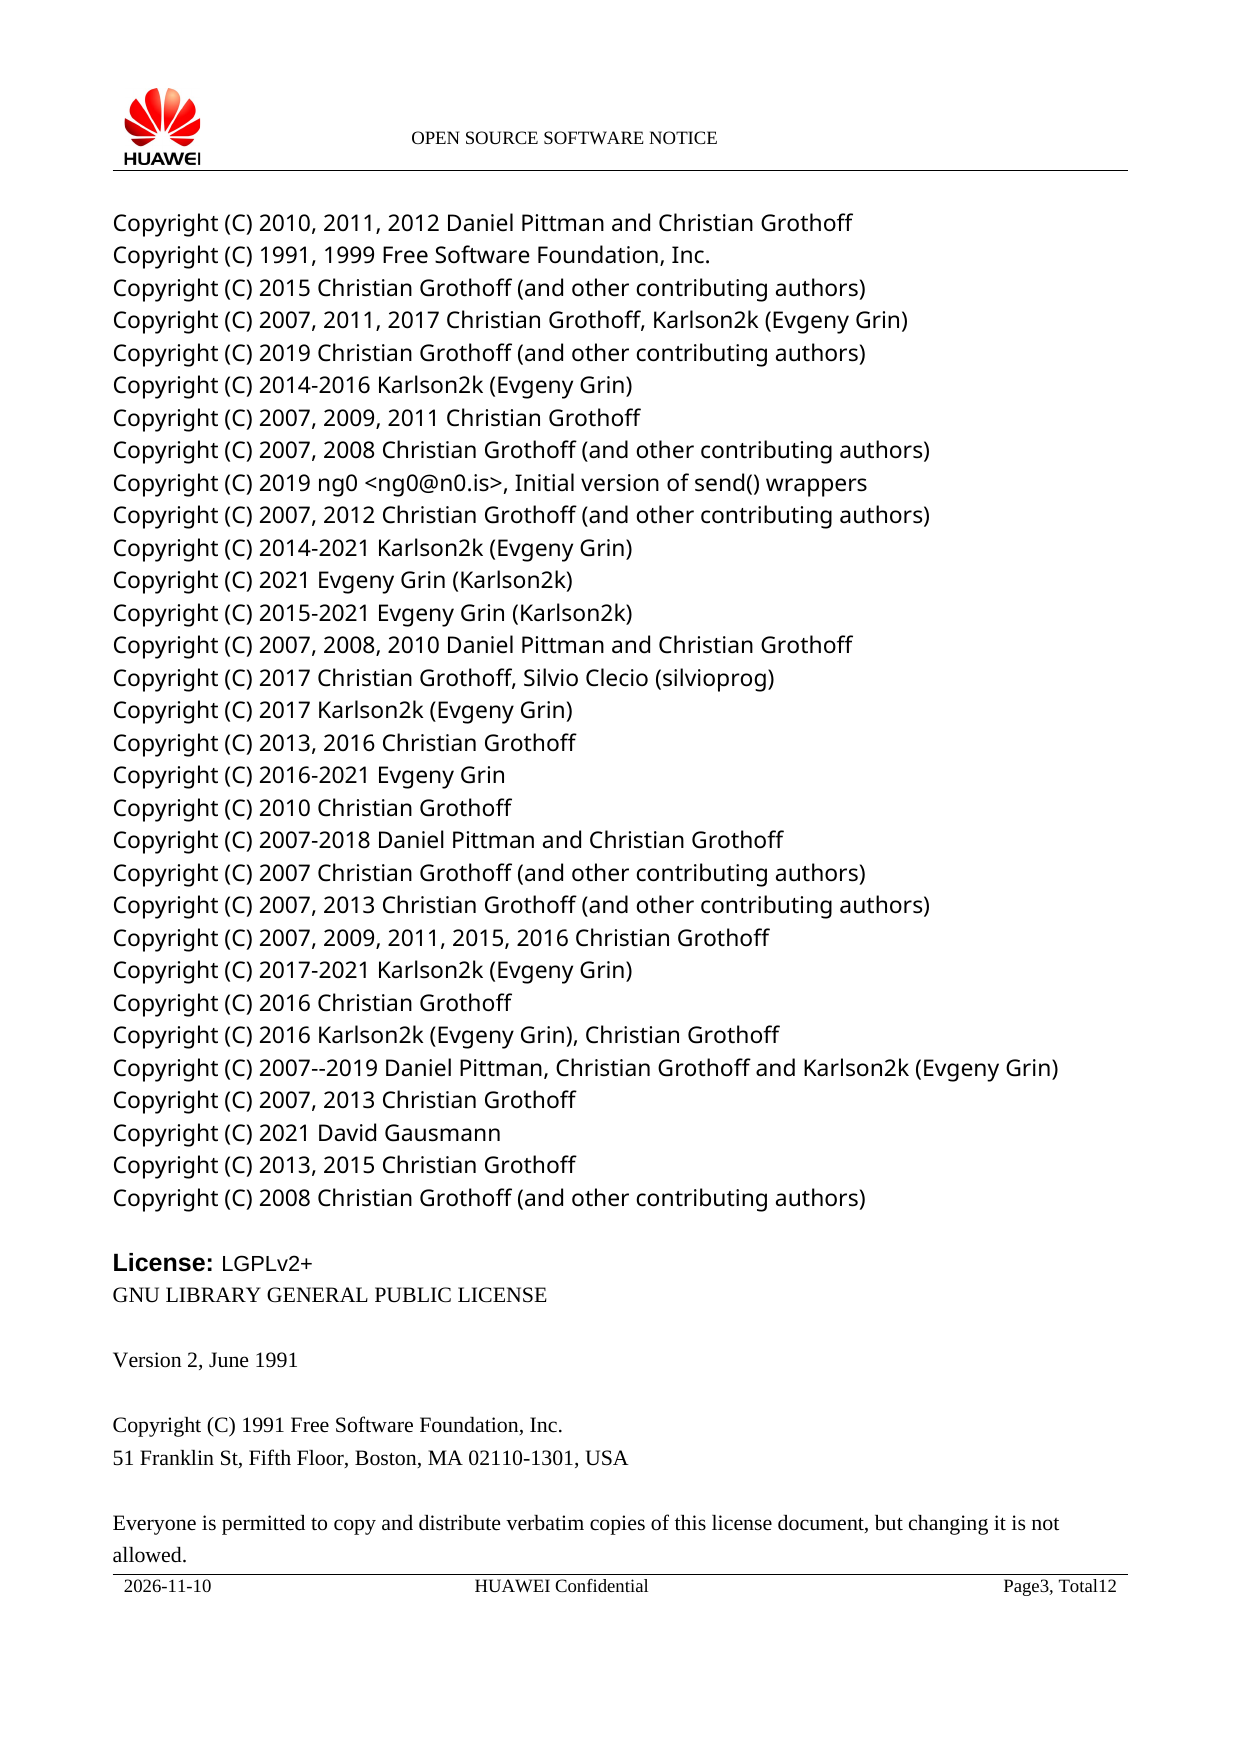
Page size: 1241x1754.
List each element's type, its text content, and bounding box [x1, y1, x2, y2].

text License: LGPLv2+ [112, 1246, 1128, 1279]
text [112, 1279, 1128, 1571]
picture [124, 88, 201, 165]
